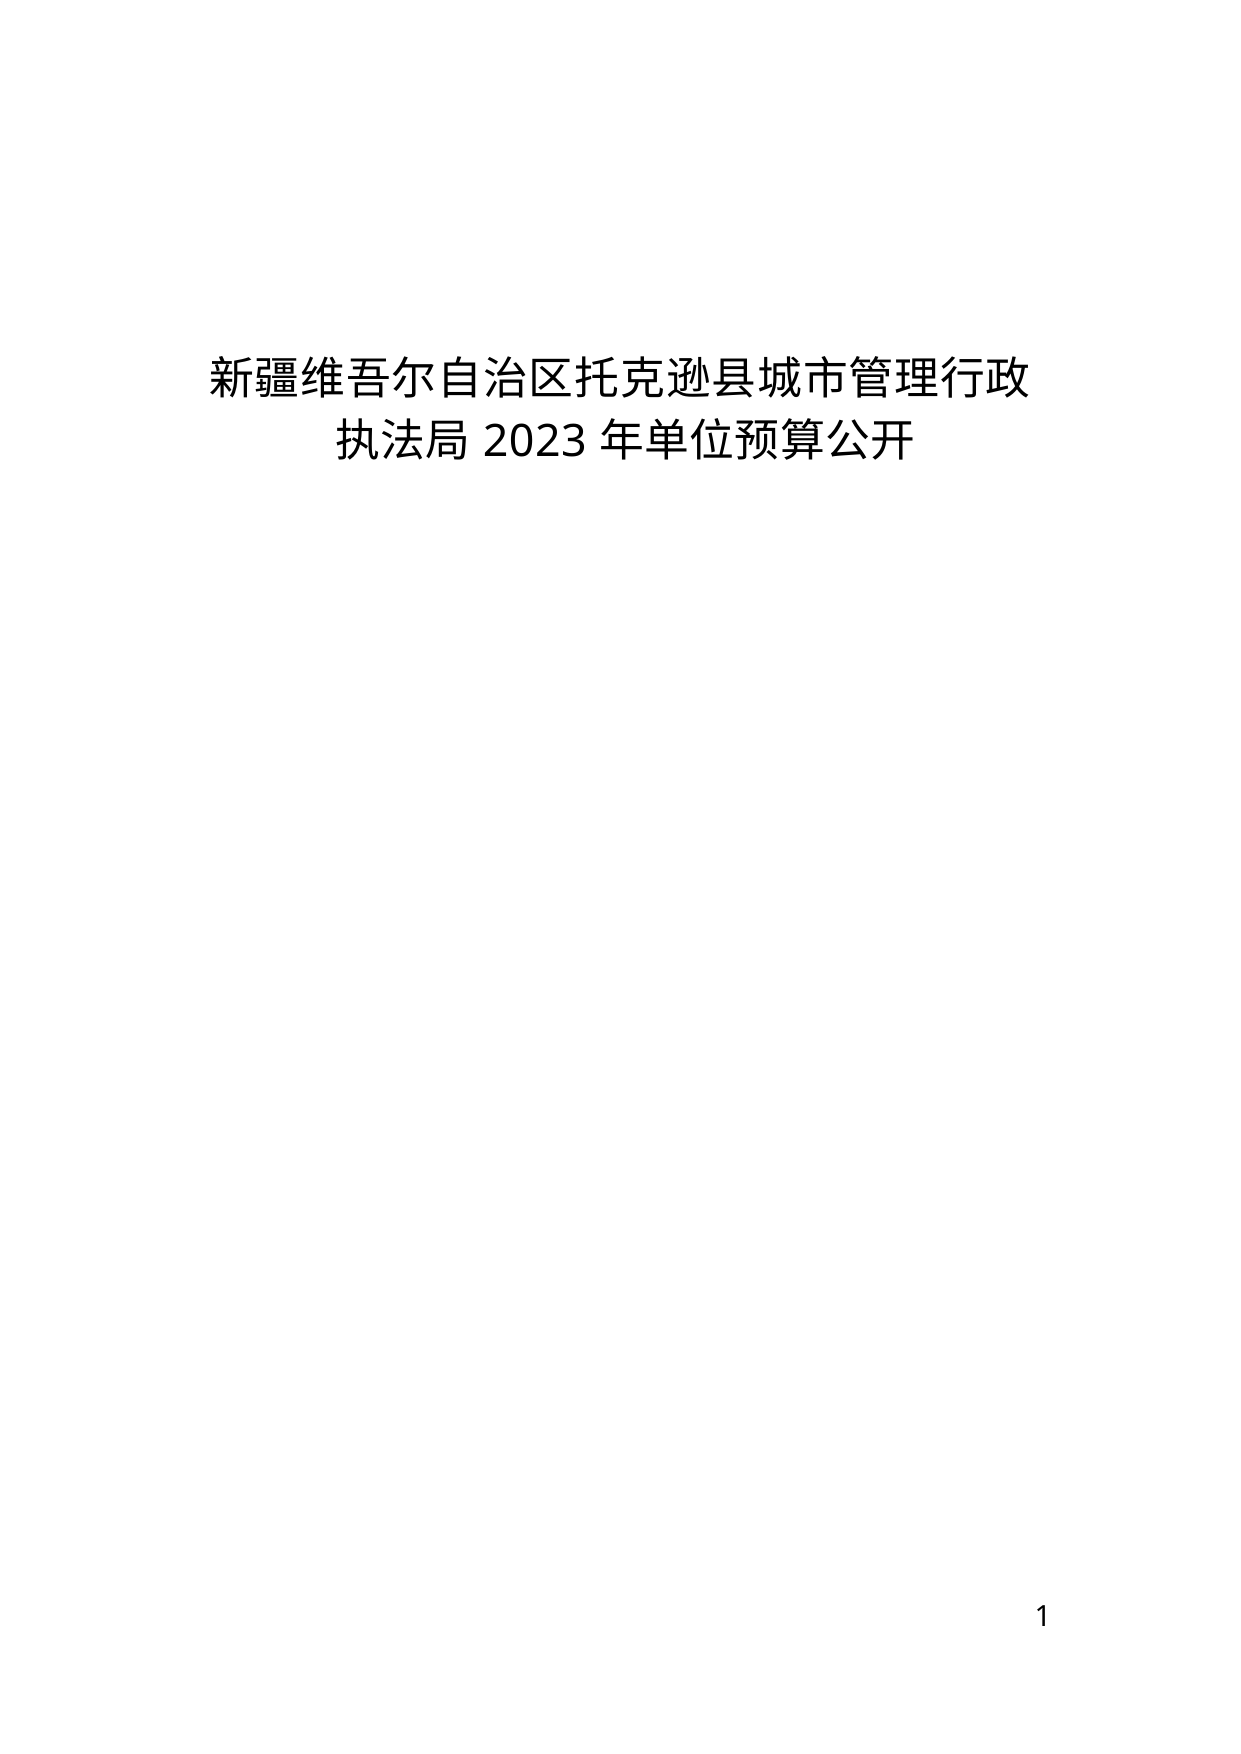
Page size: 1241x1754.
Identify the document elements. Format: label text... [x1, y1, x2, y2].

text 新疆维吾尔自治区托克逊县城市管理行政 执法局 2023 年单位预算公开 [209, 347, 1033, 470]
